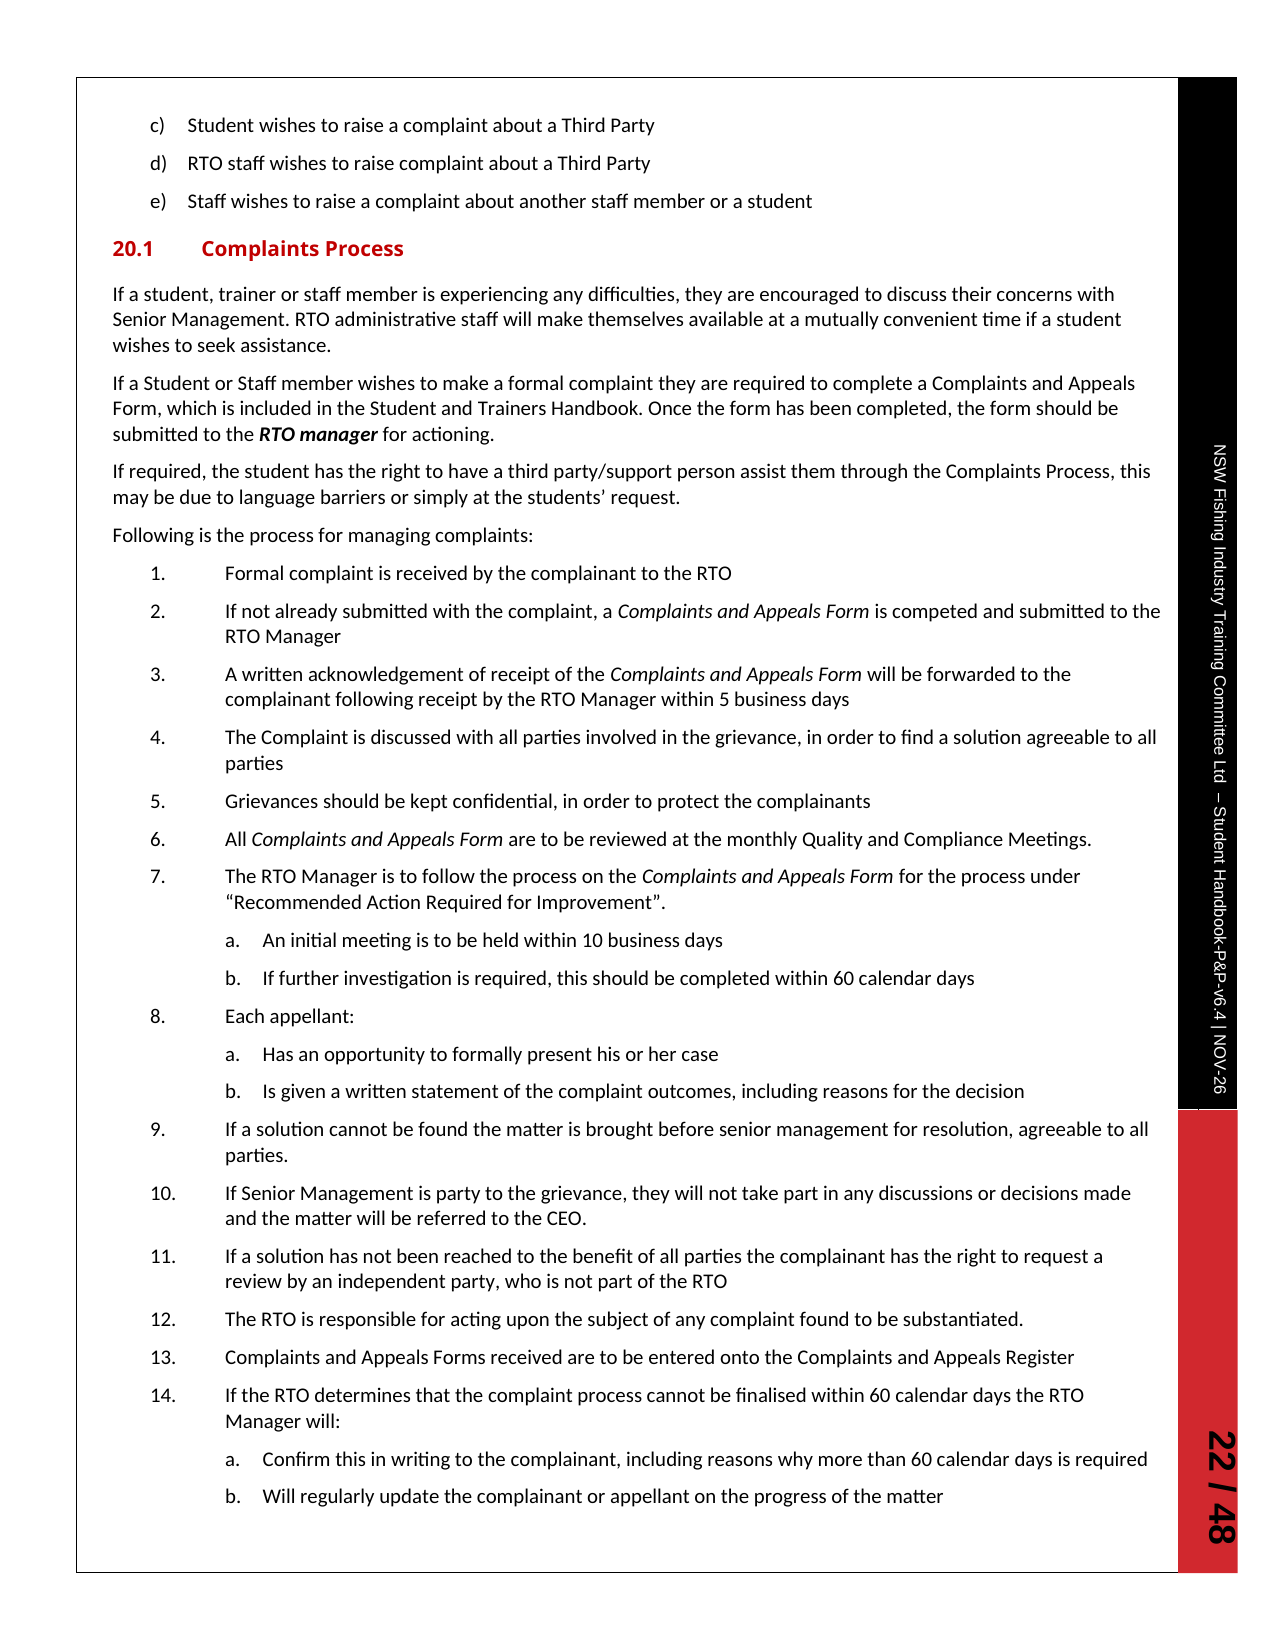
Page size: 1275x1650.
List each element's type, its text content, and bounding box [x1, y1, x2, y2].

list If Senior Management is party to the grievance, they will not take part in any discussions or decisions made and the matter will be referred to the CEO. [150, 1180, 1162, 1231]
subtitle Complaints Process [112, 234, 1162, 263]
list Will regularly update the complainant or appellant on the progress of the matter [225, 1484, 1162, 1509]
list Has an opportunity to formally present his or her case [225, 1041, 1162, 1066]
list Staff wishes to raise a complaint about another staff member or a student [150, 188, 1162, 214]
list The RTO Manager is to follow the process on the Complaints and Appeals Form for the process under “Recommended Action Required for Improvement”. [150, 864, 1162, 914]
list If a solution cannot be found the matter is brought before senior management for resolution, agreeable to all parties. [150, 1117, 1162, 1167]
list RTO staff wishes to raise complaint about a Third Party [150, 150, 1162, 176]
text If required, the student has the right to have a third party/support person assist them through the Complaints Process, this may be due to language barriers or simply at the students’ request. [112, 459, 1162, 509]
list Confirm this in writing to the complainant, including reasons why more than 60 calendar days is required [225, 1446, 1162, 1471]
list An initial meeting is to be held within 10 business days [225, 927, 1162, 952]
list Each appellant: [150, 1003, 1162, 1028]
list Student wishes to raise a complaint about a Third Party [150, 112, 1162, 138]
text If a Student or Staff member wishes to make a formal complaint they are required to complete a Complaints and Appeals Form, which is included in the Student and Trainers Handbook. Once the form has been completed, the form should be submitted to the RTO manager for actioning. [112, 370, 1162, 446]
list If not already submitted with the complaint, a Complaints and Appeals Form is competed and submitted to the RTO Manager [150, 598, 1162, 649]
list Grievances should be kept confidential, in order to protect the complainants [150, 788, 1162, 813]
list The Complaint is discussed with all parties involved in the grievance, in order to find a solution agreeable to all parties [150, 724, 1162, 775]
list A written acknowledgement of receipt of the Complaints and Appeals Form will be forwarded to the complainant following receipt by the RTO Manager within 5 business days [150, 661, 1162, 712]
list All Complaints and Appeals Form are to be reviewed at the monthly Quality and Compliance Meetings. [150, 826, 1162, 851]
list Is given a written statement of the complaint outcomes, including reasons for the decision [225, 1079, 1162, 1104]
text If a student, trainer or staff member is experiencing any difficulties, they are encouraged to discuss their concerns with Senior Management. RTO administrative staff will make themselves available at a mutually convenient time if a student wishes to seek assistance. [112, 281, 1162, 357]
list Complaints and Appeals Forms received are to be entered onto the Complaints and Appeals Register [150, 1344, 1162, 1370]
list Formal complaint is received by the complainant to the RTO [150, 560, 1162, 585]
list The RTO is responsible for acting upon the subject of any complaint found to be substantiated. [150, 1307, 1162, 1332]
list If further investigation is required, this should be completed within 60 calendar days [225, 965, 1162, 990]
text Following is the process for managing complaints: [112, 522, 1162, 547]
list If a solution has not been reached to the benefit of all parties the complainant has the right to request a review by an independent party, who is not part of the RTO [150, 1243, 1162, 1294]
list If the RTO determines that the complaint process cannot be finalised within 60 calendar days the RTO Manager will: [150, 1382, 1162, 1433]
